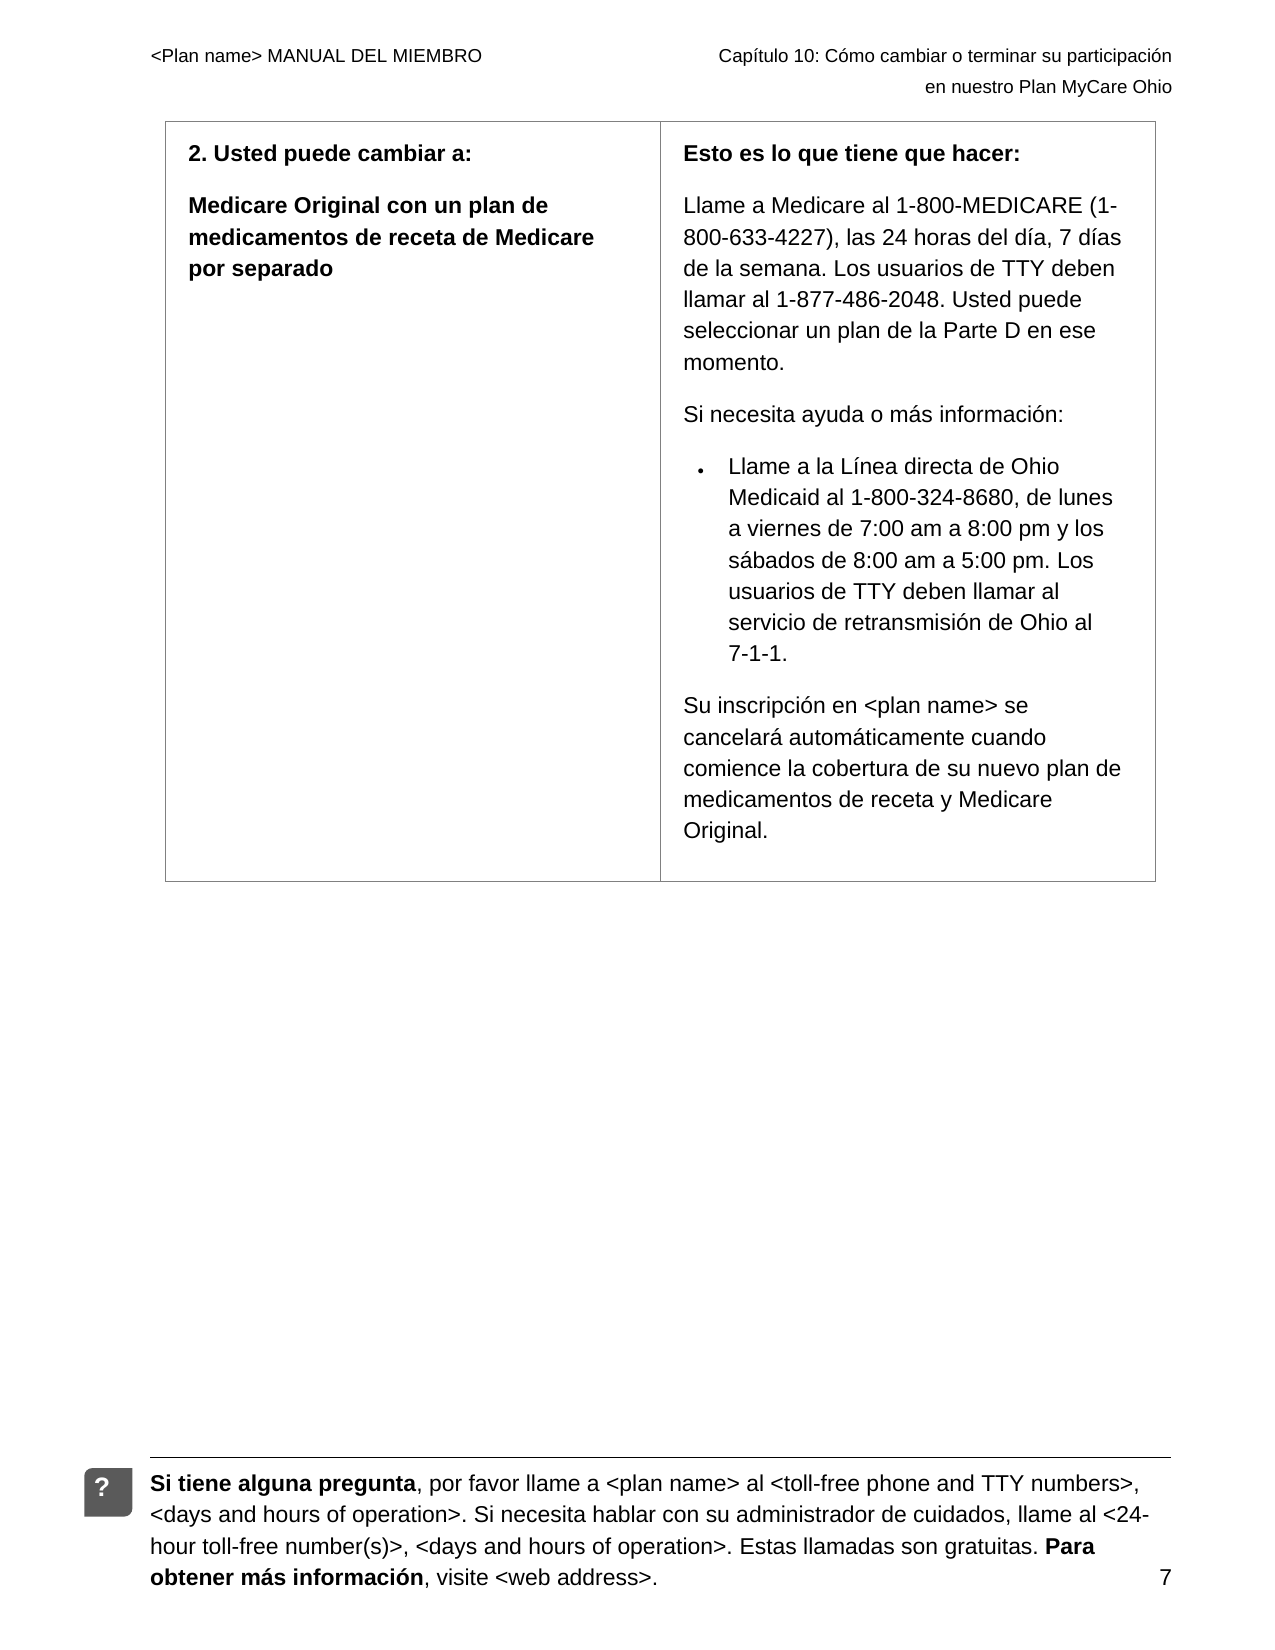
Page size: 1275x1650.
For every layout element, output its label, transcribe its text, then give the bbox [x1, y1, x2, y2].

table_cell Esto es lo que tiene que hacer: Llame a Medicare al 1-800-MEDICARE (1-800-633-4227), las 24 horas del día, 7 días de la semana. Los usuarios de TTY deben llamar al 1-877-486-2048. Usted puede seleccionar un plan de la Parte D en ese momento. Si necesita ayuda o más información: Llame a la Línea directa de Ohio Medicaid al 1-800-324-8680, de lunes a viernes de 7:00 am a 8:00 pm y los sábados de 8:00 am a 5:00 pm. Los usuarios de TTY deben llamar al servicio de retransmisión de Ohio al 7-1-1. Su inscripción en <plan name> se cancelará automáticamente cuando comience la cobertura de su nuevo plan de medicamentos de receta y Medicare Original. [661, 122, 1155, 881]
table_cell 2. Usted puede cambiar a: Medicare Original con un plan de medicamentos de receta de Medicare por separado [166, 122, 660, 881]
